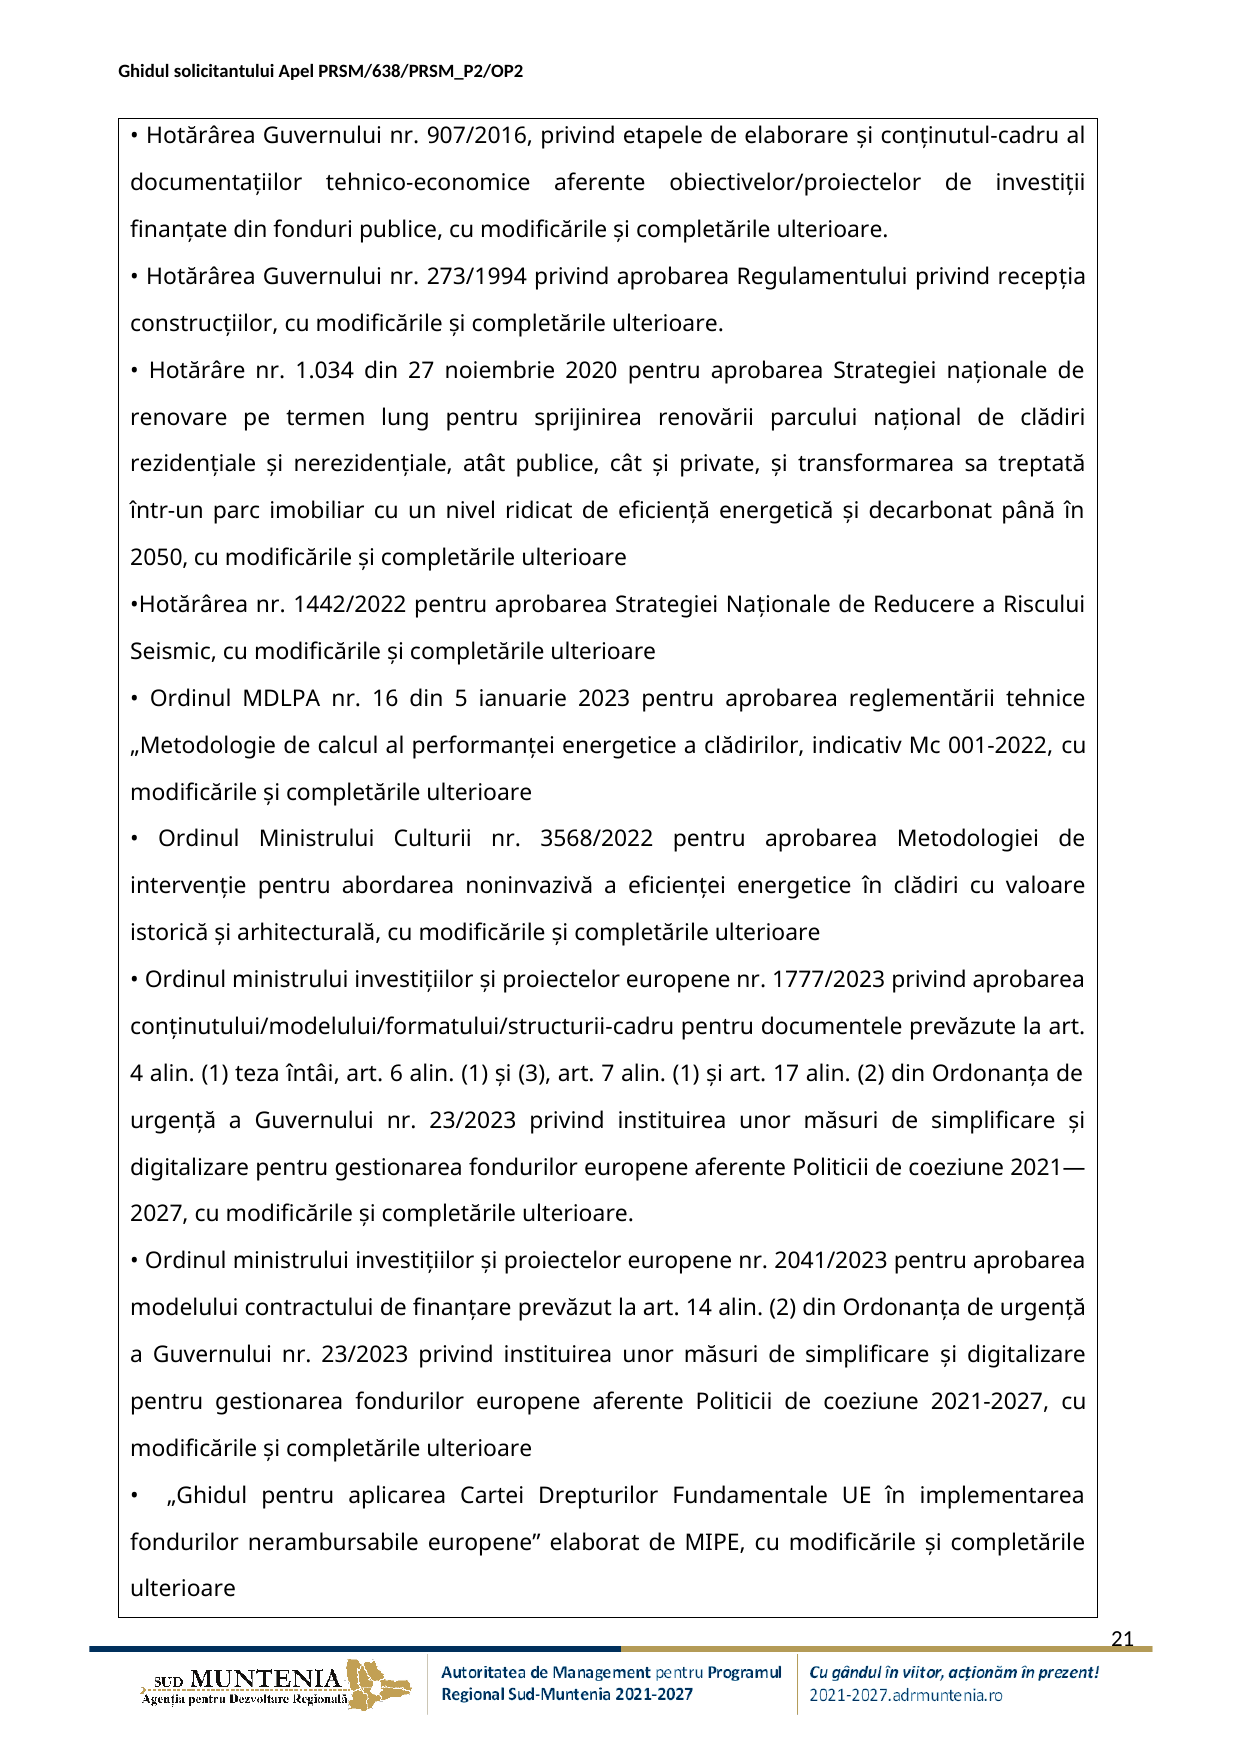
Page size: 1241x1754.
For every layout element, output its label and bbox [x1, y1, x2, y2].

table_header [119, 119, 1097, 1617]
picture [89, 1646, 1153, 1715]
